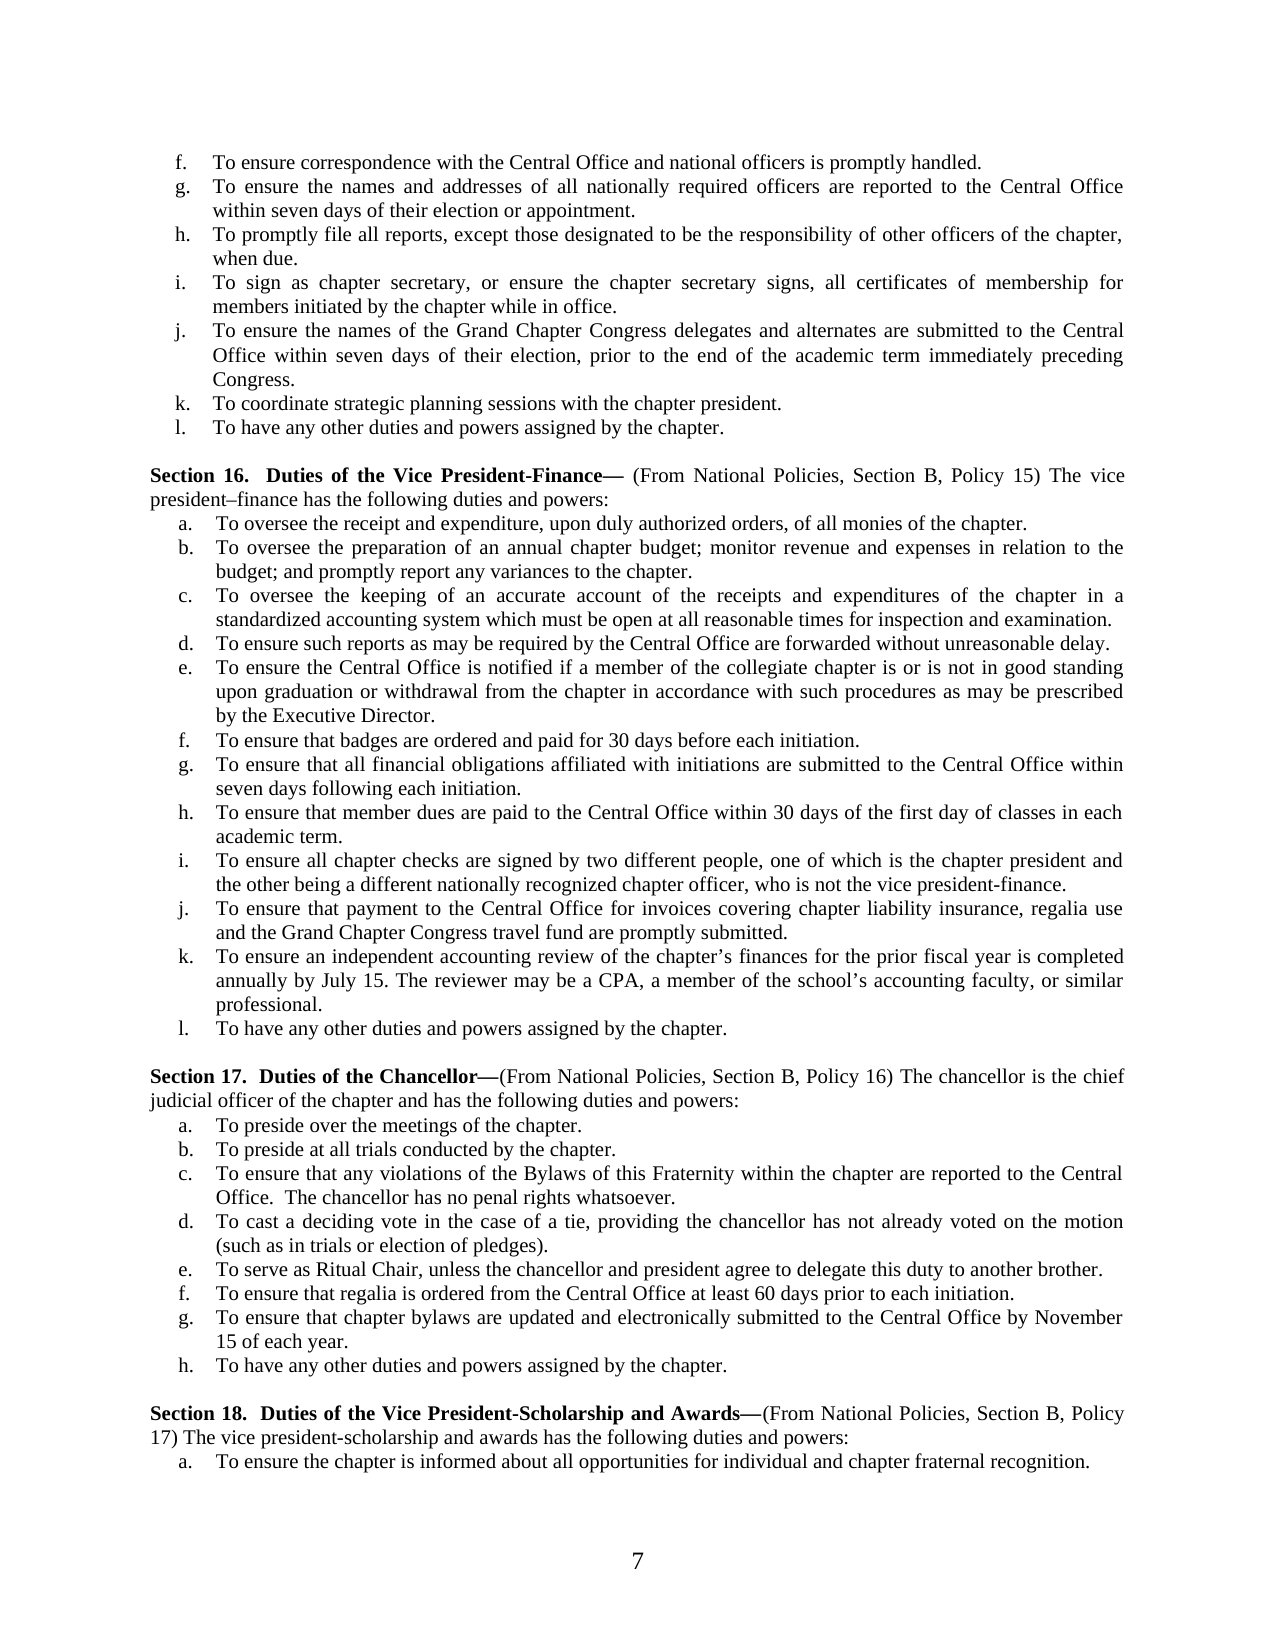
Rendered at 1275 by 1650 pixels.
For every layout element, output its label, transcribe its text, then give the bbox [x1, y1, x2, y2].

list To ensure that payment to the Central Office for invoices covering chapter liability insurance, regalia use and the Grand Chapter Congress travel fund are promptly submitted. [178, 896, 1125, 944]
list To sign as chapter secretary, or ensure the chapter secretary signs, all certificates of membership for members initiated by the chapter while in office. [175, 270, 1125, 318]
list To have any other duties and powers assigned by the chapter. [178, 1353, 1125, 1377]
text Section 17. Duties of the Chancellor—(From National Policies, Section B, Policy 16) The chancellor is the chief judicial officer of the chapter and has the following duties and powers: [150, 1064, 1125, 1112]
list To ensure the chapter is informed about all opportunities for individual and chapter fraternal recognition. [178, 1449, 1125, 1473]
list To ensure that member dues are paid to the Central Office within 30 days of the first day of classes in each academic term. [178, 800, 1125, 848]
list To have any other duties and powers assigned by the chapter. [175, 415, 1125, 439]
list To ensure all chapter checks are signed by two different people, one of which is the chapter president and the other being a different nationally recognized chapter officer, who is not the vice president-finance. [178, 848, 1125, 896]
list To ensure that all financial obligations affiliated with initiations are submitted to the Central Office within seven days following each initiation. [178, 752, 1125, 800]
list To ensure the names and addresses of all nationally required officers are reported to the Central Office within seven days of their election or appointment. [175, 174, 1125, 222]
list To preside over the meetings of the chapter. [178, 1112, 1125, 1137]
list To promptly file all reports, except those designated to be the responsibility of other officers of the chapter, when due. [175, 222, 1125, 270]
list To coordinate strategic planning sessions with the chapter president. [175, 391, 1125, 415]
list To ensure that any violations of the Bylaws of this Fraternity within the chapter are reported to the Central Office. The chancellor has no penal rights whatsoever. [178, 1161, 1125, 1209]
text Section 16. Duties of the Vice President-Finance— (From National Policies, Section B, Policy 15) The vice president–finance has the following duties and powers: [150, 463, 1125, 511]
list To ensure the Central Office is notified if a member of the collegiate chapter is or is not in good standing upon graduation or withdrawal from the chapter in accordance with such procedures as may be prescribed by the Executive Director. [178, 655, 1125, 727]
list To have any other duties and powers assigned by the chapter. [178, 1016, 1125, 1040]
list To ensure that badges are ordered and paid for 30 days before each initiation. [178, 727, 1125, 752]
list To preside at all trials conducted by the chapter. [178, 1137, 1125, 1161]
list To oversee the preparation of an annual chapter budget; monitor revenue and expenses in relation to the budget; and promptly report any variances to the chapter. [178, 535, 1125, 583]
list To ensure an independent accounting review of the chapter’s finances for the prior fiscal year is completed annually by July 15. The reviewer may be a CPA, a member of the school’s accounting faculty, or similar professional. [178, 944, 1125, 1016]
list To oversee the keeping of an accurate account of the receipts and expenditures of the chapter in a standardized accounting system which must be open at all reasonable times for inspection and examination. [178, 583, 1125, 631]
list To ensure such reports as may be required by the Central Office are forwarded without unreasonable delay. [178, 631, 1125, 655]
list To serve as Ritual Chair, unless the chancellor and president agree to delegate this duty to another brother. [178, 1257, 1125, 1281]
list To ensure correspondence with the Central Office and national officers is promptly handled. [175, 150, 1125, 174]
list To cast a deciding vote in the case of a tie, providing the chancellor has not already voted on the motion (such as in trials or election of pledges). [178, 1209, 1125, 1257]
list To ensure the names of the Grand Chapter Congress delegates and alternates are submitted to the Central Office within seven days of their election, prior to the end of the academic term immediately preceding Congress. [175, 318, 1125, 391]
list To oversee the receipt and expenditure, upon duly authorized orders, of all monies of the chapter. [178, 511, 1125, 535]
text Section 18. Duties of the Vice President-Scholarship and Awards—(From National Policies, Section B, Policy 17) The vice president-scholarship and awards has the following duties and powers: [150, 1401, 1125, 1449]
list To ensure that regalia is ordered from the Central Office at least 60 days prior to each initiation. [178, 1281, 1125, 1305]
list To ensure that chapter bylaws are updated and electronically submitted to the Central Office by November 15 of each year. [178, 1305, 1125, 1353]
